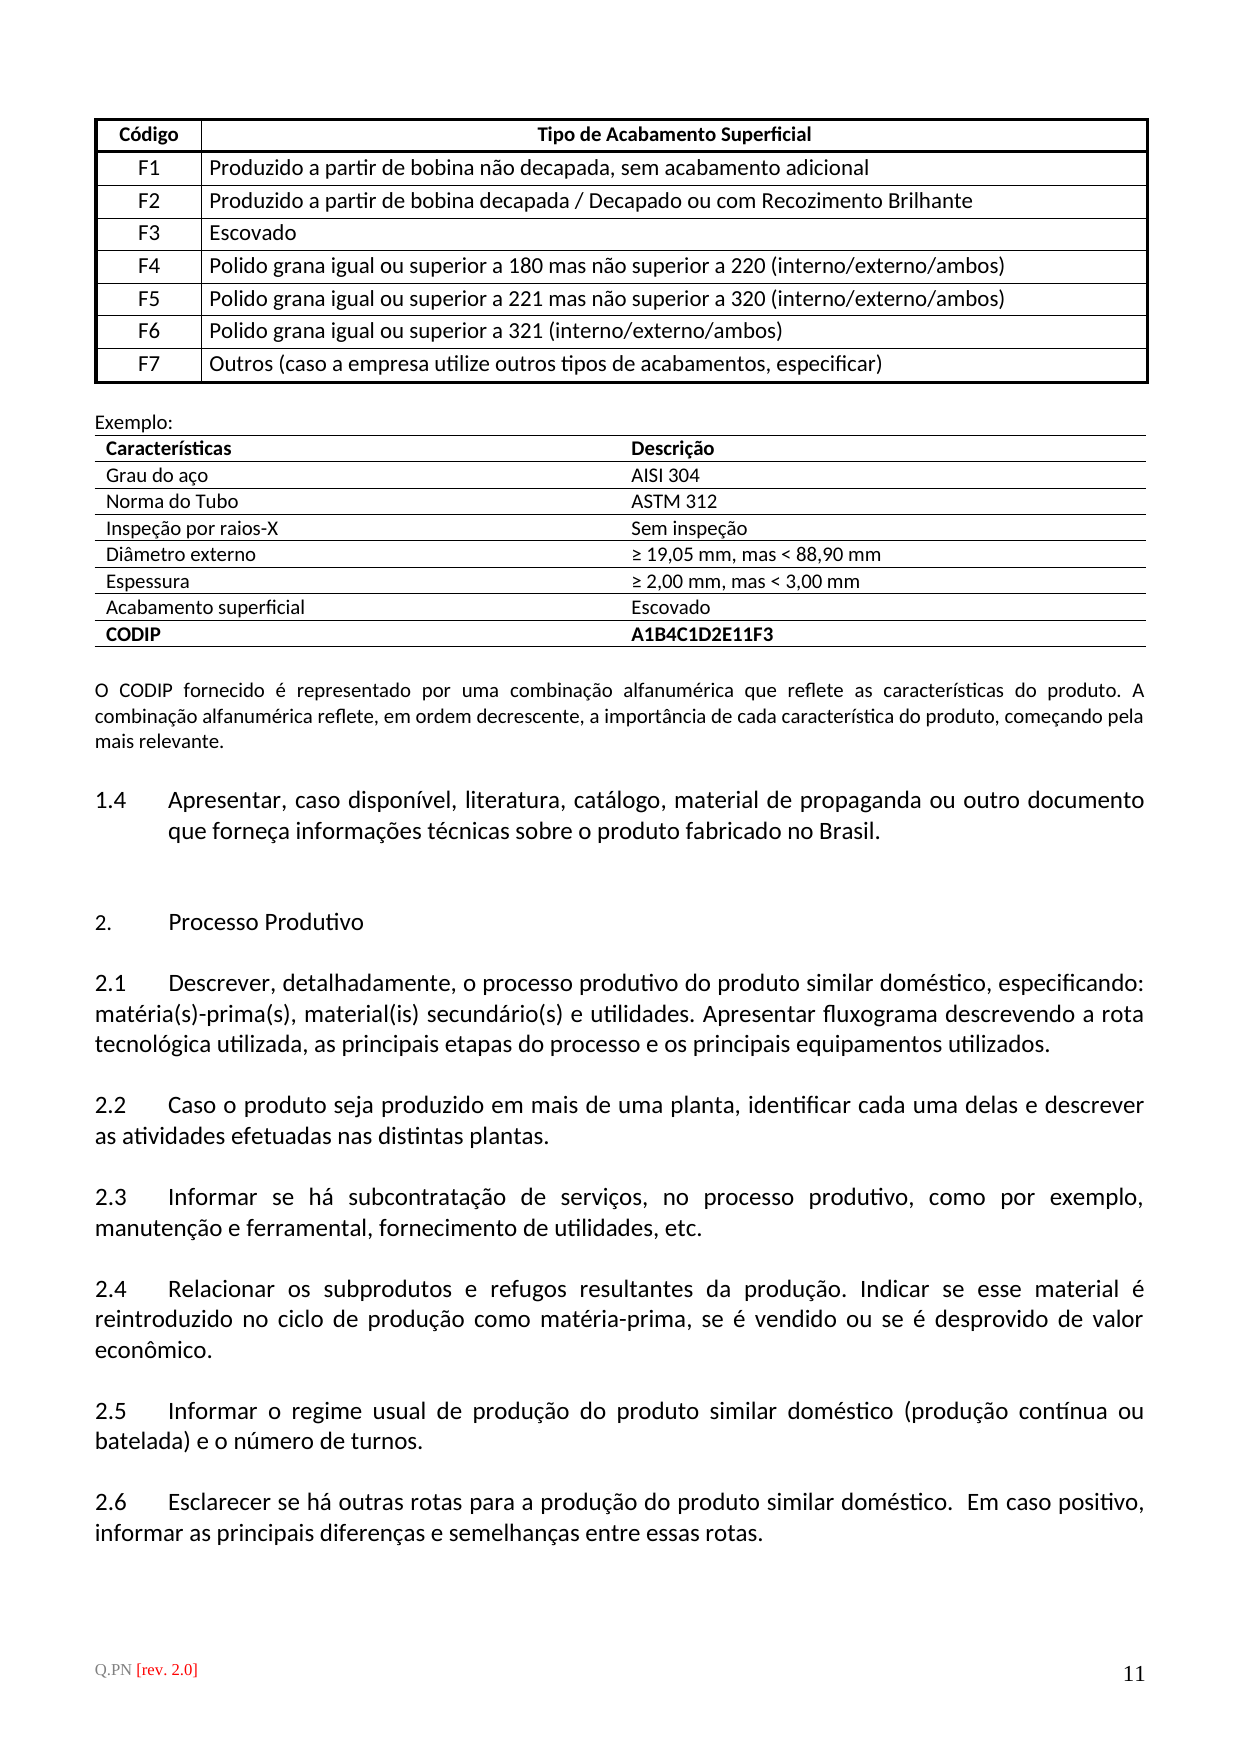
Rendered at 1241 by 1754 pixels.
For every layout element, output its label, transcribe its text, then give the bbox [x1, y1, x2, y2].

table_cell AISI 304 [620, 462, 1146, 487]
table_cell ASTM 312 [620, 489, 1146, 514]
table_cell F2 [98, 186, 201, 217]
list Esclarecer se há outras rotas para a produção do produto similar doméstico. Em caso positivo, informar as principais diferenças e semelhanças entre essas rotas. [94, 1486, 1146, 1547]
table_cell Escovado [620, 594, 1146, 620]
list Relacionar os subprodutos e refugos resultantes da produção. Indicar se esse material é reintroduzido no ciclo de produção como matéria-prima, se é vendido ou se é desprovido de valor econômico. [94, 1273, 1146, 1364]
table_cell Escovado [202, 219, 1146, 250]
table_cell Sem inspeção [620, 515, 1146, 540]
table_cell CODIP [95, 621, 620, 646]
list Informar o regime usual de produção do produto similar doméstico (produção contínua ou batelada) e o número de turnos. [94, 1395, 1146, 1456]
table_cell Outros (caso a empresa utilize outros tipos de acabamentos, especificar) [202, 349, 1146, 381]
text O CODIP fornecido é representado por uma combinação alfanumérica que reflete as características do produto. A combinação alfanumérica reflete, em ordem decrescente, a importância de cada característica do produto, começando pela mais relevante. [94, 678, 1146, 754]
table_cell Polido grana igual ou superior a 180 mas não superior a 220 (interno/externo/ambos) [202, 251, 1146, 283]
table_cell Norma do Tubo [95, 489, 620, 514]
list Informar se há subcontratação de serviços, no processo produtivo, como por exemplo, manutenção e ferramental, fornecimento de utilidades, etc. [94, 1181, 1146, 1242]
table_cell Inspeção por raios-X [95, 515, 620, 540]
table_cell F3 [98, 219, 201, 250]
table_cell F1 [98, 153, 201, 185]
table_cell Diâmetro externo [95, 541, 620, 567]
table_cell F7 [98, 349, 201, 381]
table_cell ≥ 19,05 mm, mas < 88,90 mm [620, 541, 1146, 567]
table_cell F4 [98, 251, 201, 283]
table_cell Acabamento superficial [95, 594, 620, 620]
table_cell Polido grana igual ou superior a 321 (interno/externo/ambos) [202, 316, 1146, 348]
table_header Tipo de Acabamento Superficial [202, 121, 1146, 150]
list Apresentar, caso disponível, literatura, catálogo, material de propaganda ou outro documento que forneça informações técnicas sobre o produto fabricado no Brasil. [94, 784, 1146, 846]
text Exemplo: [94, 409, 1146, 434]
table_cell F6 [98, 316, 201, 348]
table_header Código [98, 121, 201, 150]
table_cell Polido grana igual ou superior a 221 mas não superior a 320 (interno/externo/ambos) [202, 284, 1146, 315]
table_header Características [95, 436, 620, 461]
table_cell Produzido a partir de bobina decapada / Decapado ou com Recozimento Brilhante [202, 186, 1146, 217]
table_cell A1B4C1D2E11F3 [620, 621, 1146, 646]
list Descrever, detalhadamente, o processo produtivo do produto similar doméstico, especificando: matéria(s)-prima(s), material(is) secundário(s) e utilidades. Apresentar fluxograma descrevendo a rota tecnológica utilizada, as principais etapas do processo e os principais equipamentos utilizados. [94, 968, 1146, 1059]
list Processo Produtivo [94, 907, 1146, 937]
list Caso o produto seja produzido em mais de uma planta, identificar cada uma delas e descrever as atividades efetuadas nas distintas plantas. [94, 1090, 1146, 1151]
table_cell Produzido a partir de bobina não decapada, sem acabamento adicional [202, 153, 1146, 185]
table_cell Grau do aço [95, 462, 620, 487]
table_cell ≥ 2,00 mm, mas < 3,00 mm [620, 568, 1146, 593]
table_cell Espessura [95, 568, 620, 593]
table_header Descrição [620, 436, 1146, 461]
table_cell F5 [98, 284, 201, 315]
